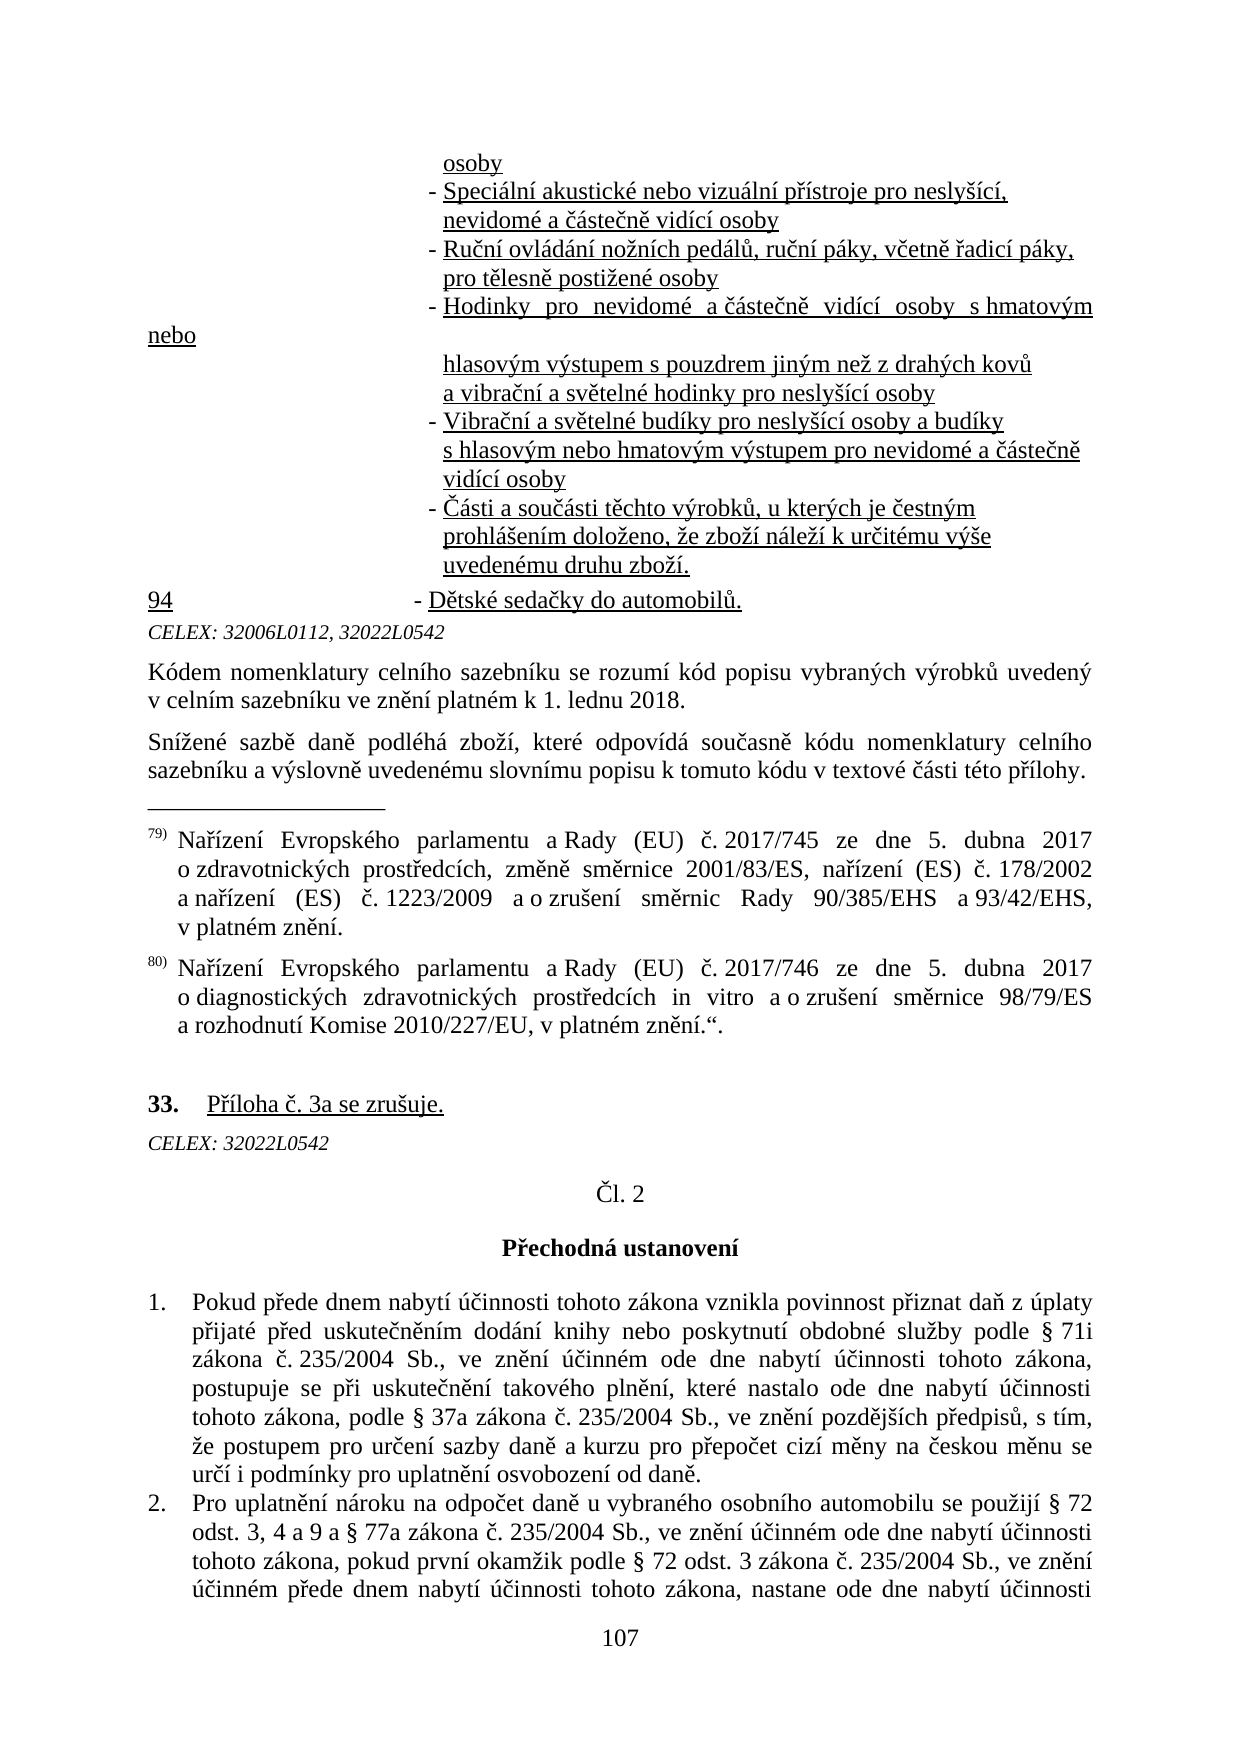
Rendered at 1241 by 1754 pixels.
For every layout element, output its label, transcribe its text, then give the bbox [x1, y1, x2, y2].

text Kódem nomenklatury celního sazebníku se rozumí kód popisu vybraných výrobků uvedený v celním sazebníku ve znění platném k 1. lednu 2018. [148, 657, 1093, 714]
text pro tělesně postižené osoby [148, 263, 1093, 291]
text 94 - Dětské sedačky do automobilů. [148, 585, 1093, 614]
text s hlasovým nebo hmatovým výstupem pro nevidomé a částečně [148, 435, 1093, 464]
list Přechodná ustanovení [148, 1233, 1093, 1262]
text osoby [148, 148, 1093, 176]
text vidící osoby [148, 464, 1093, 493]
list Pokud přede dnem nabytí účinnosti tohoto zákona vznikla povinnost přiznat daň z úplaty přijaté před uskutečněním dodání knihy nebo poskytnutí obdobné služby podle § 71i zákona č. 235/2004 Sb., ve znění účinném ode dne nabytí účinnosti tohoto zákona, postupuje se při uskutečnění takového plnění, které nastalo ode dne nabytí účinnosti tohoto zákona, podle § 37a zákona č. 235/2004 Sb., ve znění pozdějších předpisů, s tím, že postupem pro určení sazby daně a kurzu pro přepočet cizí měny na českou měnu se určí i podmínky pro uplatnění osvobození od daně. [148, 1287, 1093, 1488]
text - Vibrační a světelné budíky pro neslyšící osoby a budíky [148, 406, 1093, 435]
text 80) Nařízení Evropského parlamentu a Rady (EU) č. 2017/746 ze dne 5. dubna 2017 o diagnostických zdravotnických prostředcích in vitro a o zrušení směrnice 98/79/ES a rozhodnutí Komise 2010/227/EU, v platném znění.“. [148, 953, 1093, 1039]
list Příloha č. 3a se zrušuje. [148, 1089, 1093, 1118]
text CELEX: 32022L0542 [148, 1130, 1093, 1154]
text Čl. II [148, 1179, 1093, 1208]
text uvedenému druhu zboží. [148, 550, 1093, 579]
text hlasovým výstupem s pouzdrem jiným než z drahých kovů [148, 349, 1093, 378]
text CELEX: 32006L0112, 32022L0542 [148, 620, 1093, 644]
text prohlášením doloženo, že zboží náleží k určitému výše [148, 521, 1093, 550]
text Snížené sazbě daně podléhá zboží, které odpovídá současně kódu nomenklatury celního sazebníku a výslovně uvedenému slovnímu popisu k tomuto kódu v textové části této přílohy. [148, 727, 1093, 784]
text - Hodinky pro nevidomé a částečně vidící osoby s hmatovým nebo [148, 291, 1093, 349]
text - Části a součásti těchto výrobků, u kterých je čestným [148, 493, 1093, 521]
text - Speciální akustické nebo vizuální přístroje pro neslyšící, [148, 176, 1093, 205]
text ___________________ [148, 784, 1093, 813]
text - Ruční ovládání nožních pedálů, ruční páky, včetně řadicí páky, [148, 234, 1093, 263]
text nevidomé a částečně vidící osoby [148, 205, 1093, 234]
text 79) Nařízení Evropského parlamentu a Rady (EU) č. 2017/745 ze dne 5. dubna 2017 o zdravotnických prostředcích, změně směrnice 2001/83/ES, nařízení (ES) č. 178/2002 a nařízení (ES) č. 1223/2009 a o zrušení směrnic Rady 90/385/EHS a 93/42/EHS, v platném znění. [148, 825, 1093, 940]
text a vibrační a světelné hodinky pro neslyšící osoby [148, 378, 1093, 406]
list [148, 1488, 1093, 1603]
